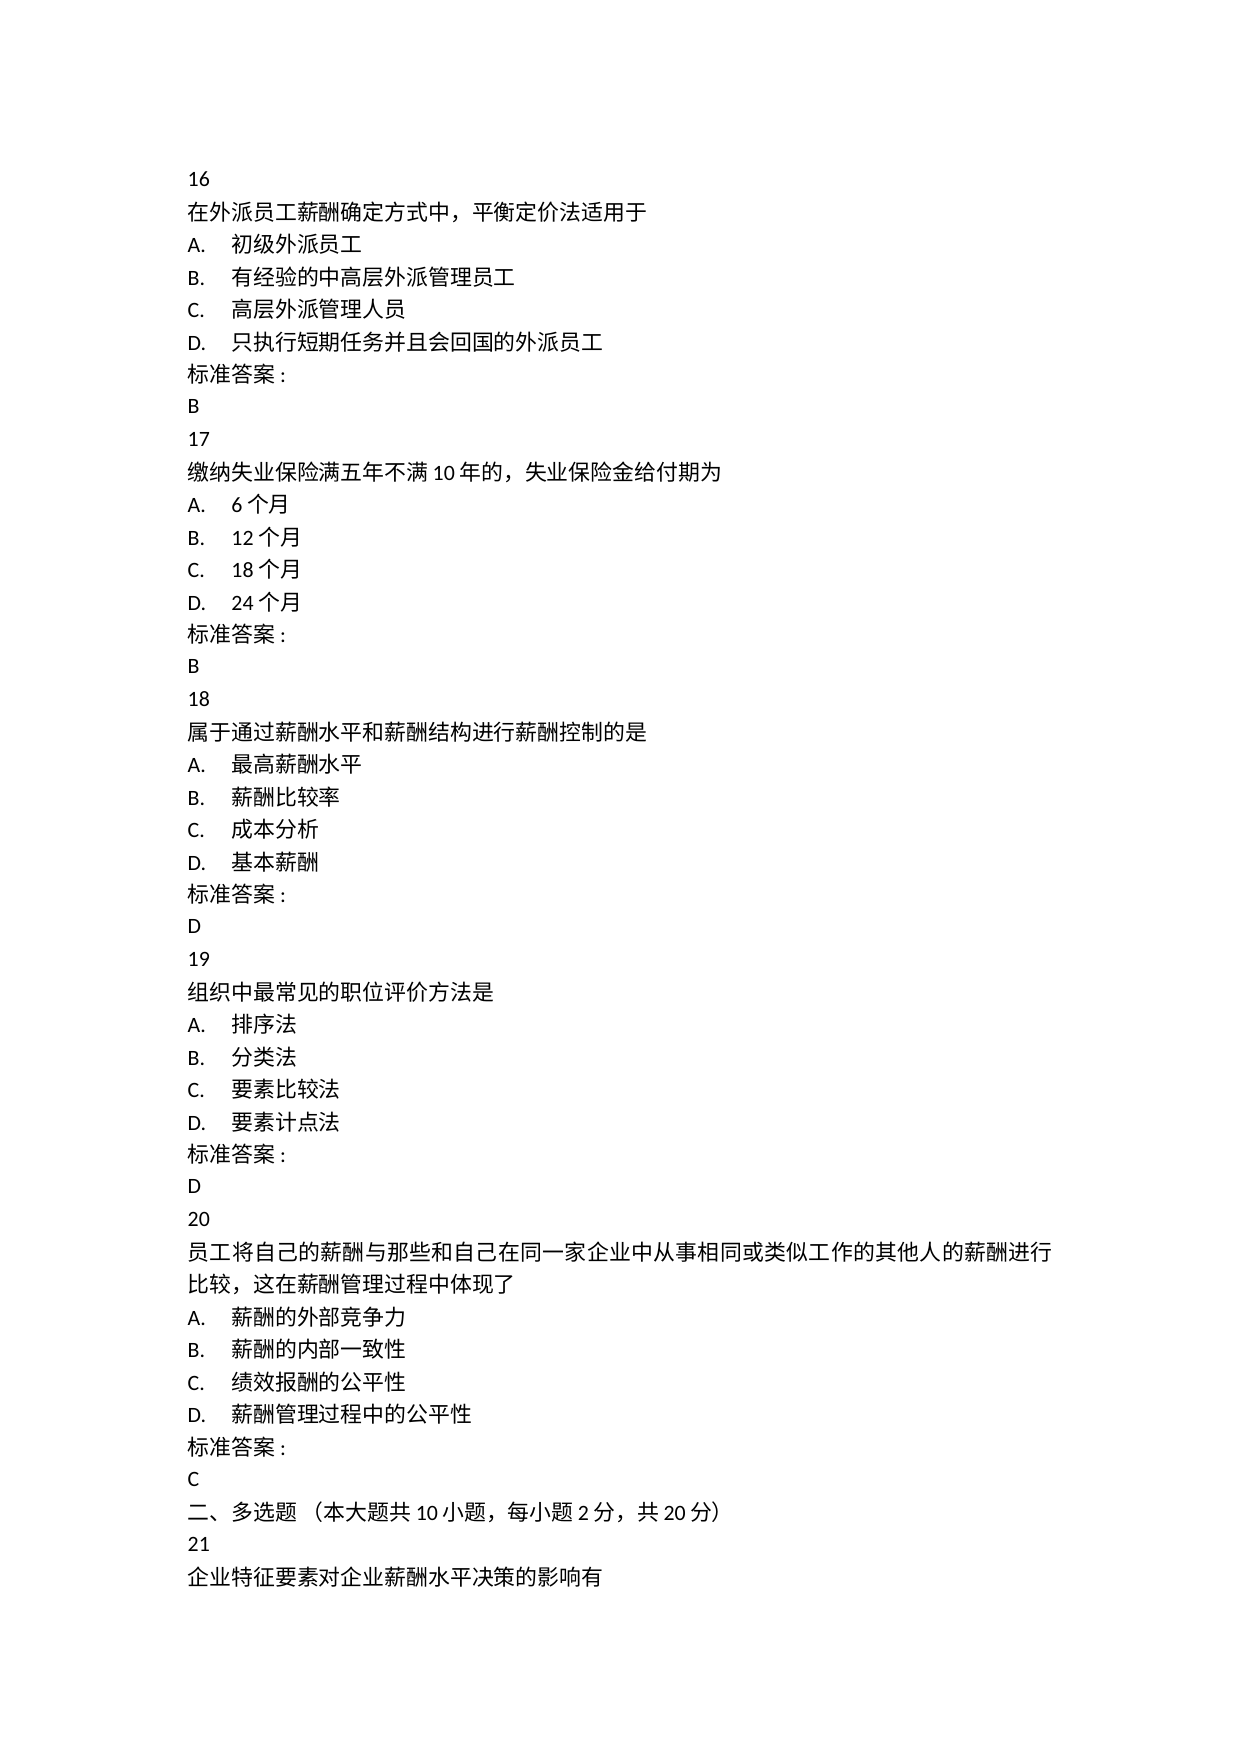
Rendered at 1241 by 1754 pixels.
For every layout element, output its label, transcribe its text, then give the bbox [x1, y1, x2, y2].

text 16 [187, 162, 1053, 194]
text 标准答案 : [187, 877, 1053, 909]
text B. 12个月 [187, 519, 1053, 552]
text B [187, 389, 1053, 422]
text 19 [187, 942, 1053, 974]
text B [187, 649, 1053, 682]
text 属于通过薪酬水平和薪酬结构进行薪酬控制的是 [187, 714, 1053, 747]
text D [187, 1169, 1053, 1202]
text C. 18个月 [187, 552, 1053, 584]
text 二、多选题 （本大题共10小题，每小题2分，共20分） [187, 1494, 1053, 1527]
text A. 薪酬的外部竞争力 [187, 1299, 1053, 1332]
text C. 成本分析 [187, 812, 1053, 844]
text C [187, 1462, 1053, 1494]
text D. 24个月 [187, 584, 1053, 617]
text D. 薪酬管理过程中的公平性 [187, 1397, 1053, 1429]
text 18 [187, 682, 1053, 714]
text B. 有经验的中高层外派管理员工 [187, 259, 1053, 292]
text 组织中最常见的职位评价方法是 [187, 974, 1053, 1007]
text A. 最高薪酬水平 [187, 747, 1053, 779]
text A. 6个月 [187, 487, 1053, 519]
text D. 基本薪酬 [187, 844, 1053, 877]
text 标准答案 : [187, 1137, 1053, 1169]
text 21 [187, 1527, 1053, 1559]
text D. 只执行短期任务并且会回国的外派员工 [187, 324, 1053, 357]
text 在外派员工薪酬确定方式中，平衡定价法适用于 [187, 194, 1053, 227]
text D. 要素计点法 [187, 1104, 1053, 1137]
text 标准答案 : [187, 617, 1053, 649]
text 17 [187, 422, 1053, 454]
text C. 高层外派管理人员 [187, 292, 1053, 324]
text 标准答案 : [187, 1429, 1053, 1462]
text A. 排序法 [187, 1007, 1053, 1039]
text B. 薪酬比较率 [187, 779, 1053, 812]
text 20 [187, 1202, 1053, 1234]
text 标准答案 : [187, 357, 1053, 389]
text 缴纳失业保险满五年不满10年的，失业保险金给付期为 [187, 454, 1053, 487]
text D [187, 909, 1053, 942]
text A. 初级外派员工 [187, 227, 1053, 259]
text 企业特征要素对企业薪酬水平决策的影响有 [187, 1559, 1053, 1592]
text 员工将自己的薪酬与那些和自己在同一家企业中从事相同或类似工作的其他人的薪酬进行比较，这在薪酬管理过程中体现了 [187, 1234, 1053, 1299]
text C. 要素比较法 [187, 1072, 1053, 1104]
text B. 薪酬的内部一致性 [187, 1332, 1053, 1364]
text B. 分类法 [187, 1039, 1053, 1072]
text C. 绩效报酬的公平性 [187, 1364, 1053, 1397]
